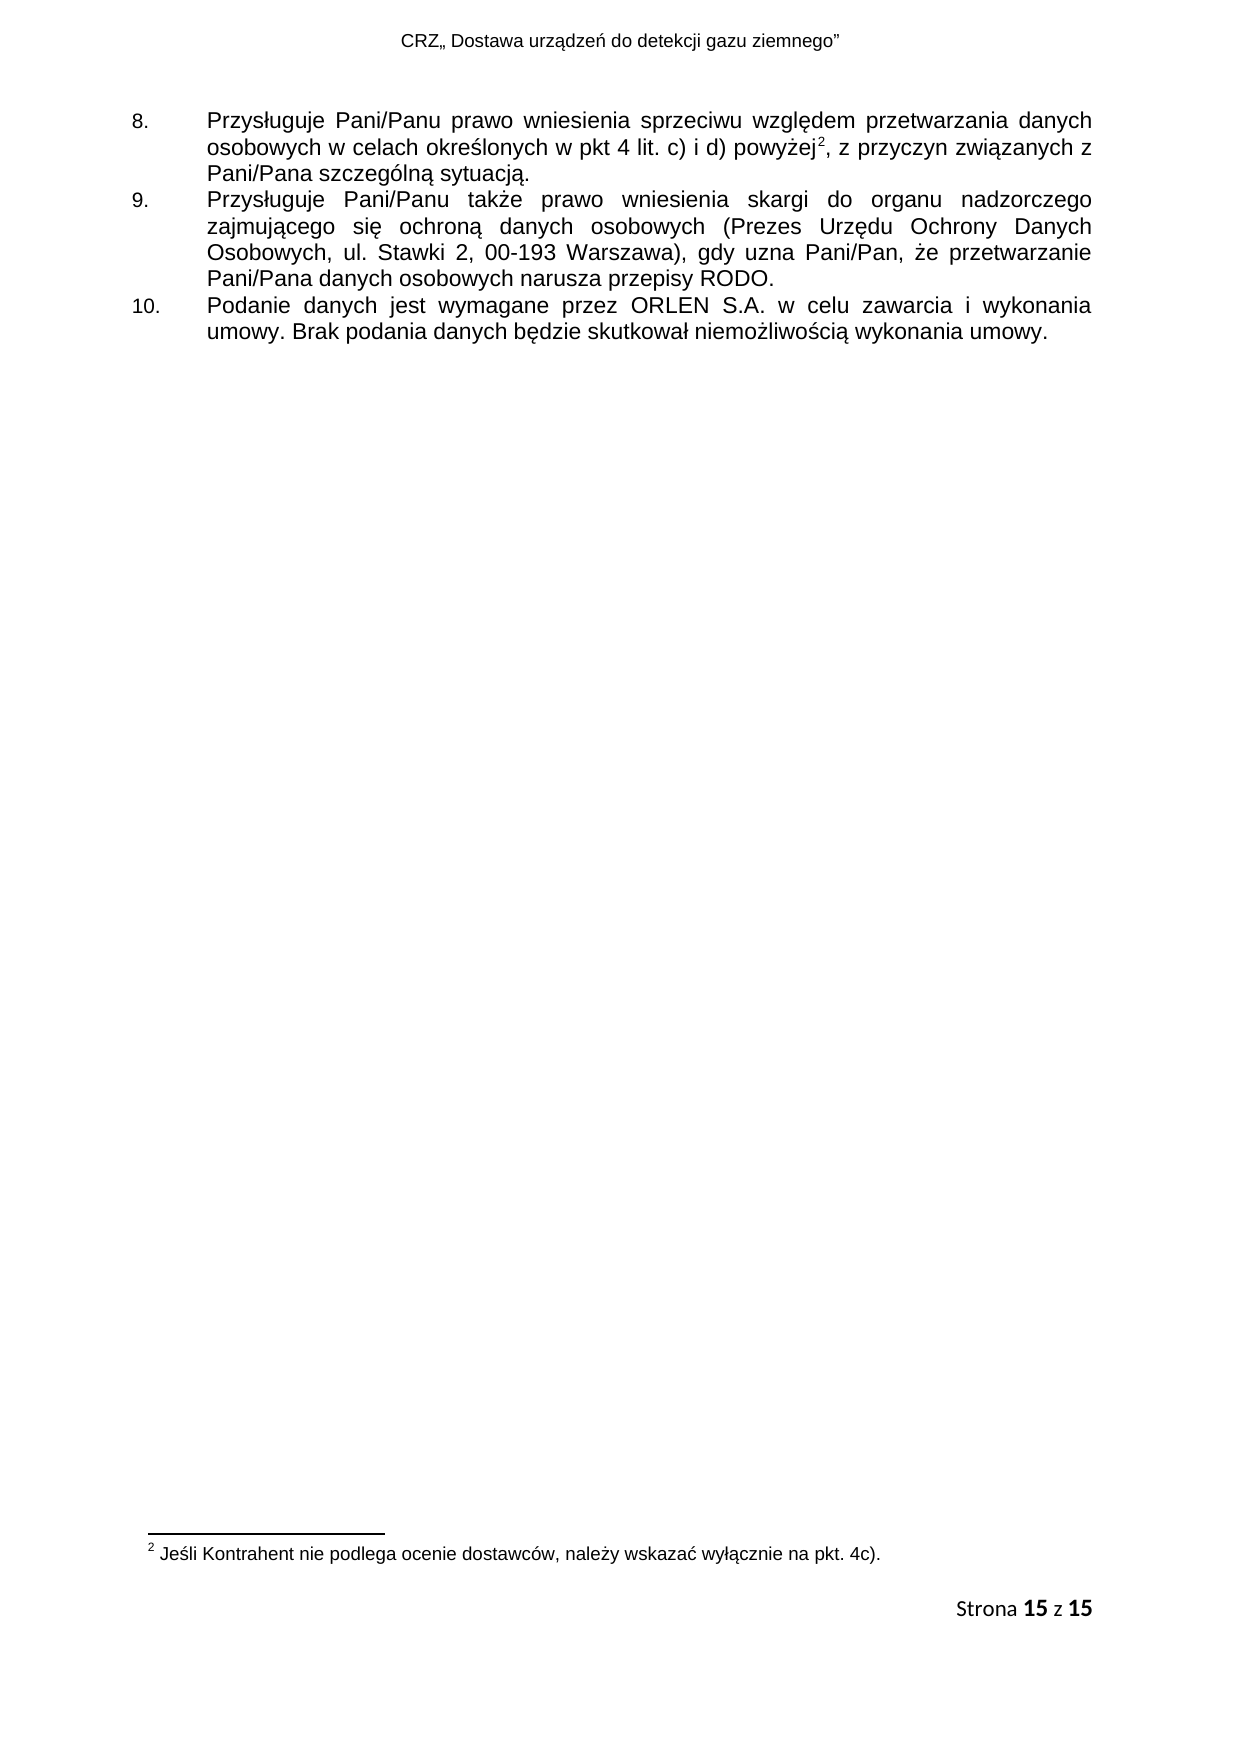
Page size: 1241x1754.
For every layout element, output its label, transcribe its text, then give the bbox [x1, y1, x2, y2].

list Przysługuje Pani/Panu prawo wniesienia sprzeciwu względem przetwarzania danych osobowych w celach określonych w pkt 4 lit. c) i d) powyżej, z przyczyn związanych z Pani/Pana szczególną sytuacją. [132, 107, 1093, 186]
list Przysługuje Pani/Panu także prawo wniesienia skargi do organu nadzorczego zajmującego się ochroną danych osobowych (Prezes Urzędu Ochrony Danych Osobowych, ul. Stawki 2, 00-193 Warszawa), gdy uzna Pani/Pan, że przetwarzanie Pani/Pana danych osobowych narusza przepisy RODO. [132, 186, 1093, 292]
list Podanie danych jest wymagane przez ORLEN S.A. w celu zawarcia i wykonania umowy. Brak podania danych będzie skutkował niemożliwością wykonania umowy. [132, 292, 1093, 344]
